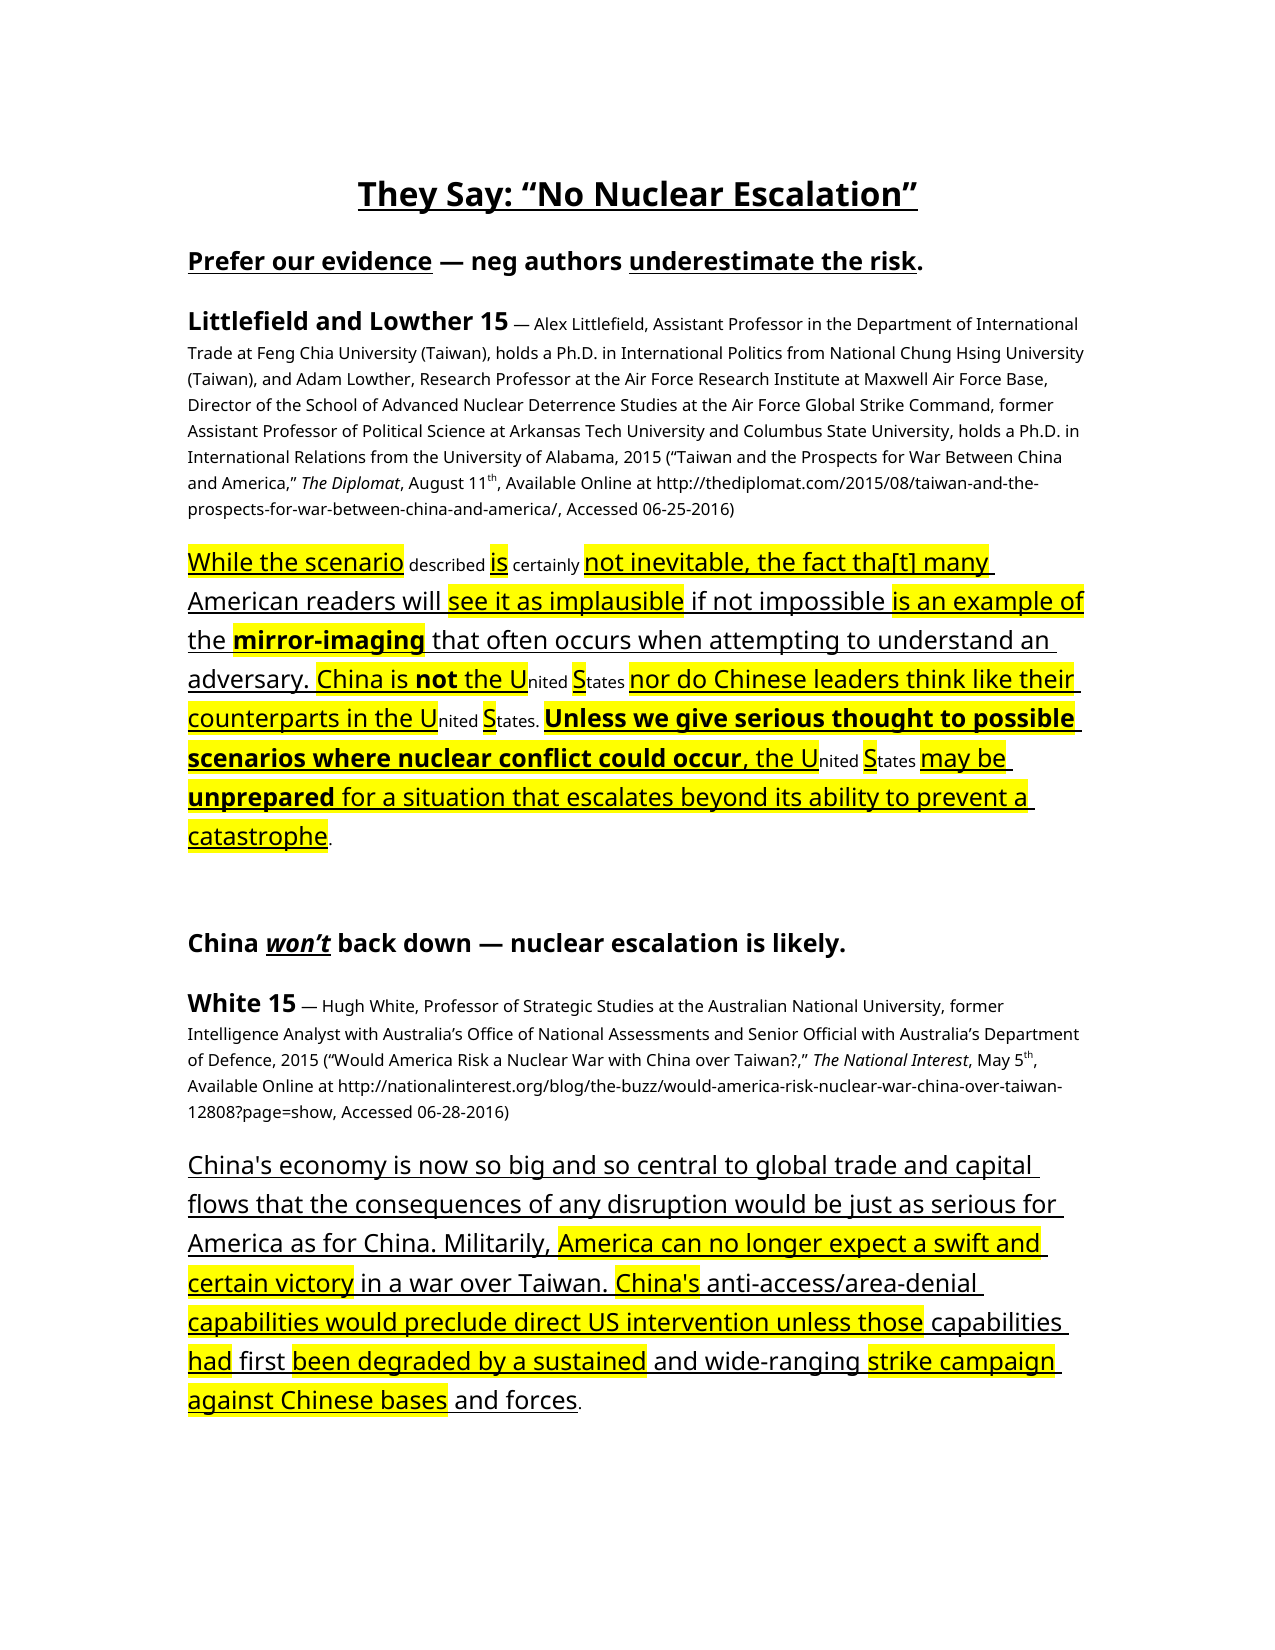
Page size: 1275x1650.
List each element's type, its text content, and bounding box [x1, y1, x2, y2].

subtitle China won’t back down — nuclear escalation is likely. [187, 925, 1087, 959]
text China's economy is now so big and so central to global trade and capital flows that the consequences of any disruption would be just as serious for America as for China. Militarily, America can no longer expect a swift and certain victory in a war over Taiwan. China's anti-access/area-denial capabilities would preclude direct US intervention unless those capabilities had first been degraded by a sustained and wide-ranging strike campaign against Chinese bases and forces. [187, 1148, 1087, 1417]
text While the scenario described is certainly not inevitable, the fact tha[t] many American readers will see it as implausible if not impossible is an example of the mirror-imaging that often occurs when attempting to understand an adversary. China is not the United States nor do Chinese leaders think like their counterparts in the United States. Unless we give serious thought to possible scenarios where nuclear conflict could occur, the United States may be unprepared for a situation that escalates beyond its ability to prevent a catastrophe. [187, 544, 1087, 853]
text White 15 — Hugh White, Professor of Strategic Studies at the Australian National University, former Intelligence Analyst with Australia’s Office of National Assessments and Senior Official with Australia’s Department of Defence, 2015 (“Would America Risk a Nuclear War with China over Taiwan?,” The National Interest, May 5th, Available Online at http://nationalinterest.org/blog/the-buzz/would-america-risk-nuclear-war-china-over-taiwan-12808?page=show, Accessed 06-28-2016) [187, 985, 1087, 1124]
text Littlefield and Lowther 15 — Alex Littlefield, Assistant Professor in the Department of International Trade at Feng Chia University (Taiwan), holds a Ph.D. in International Politics from National Chung Hsing University (Taiwan), and Adam Lowther, Research Professor at the Air Force Research Institute at Maxwell Air Force Base, Director of the School of Advanced Nuclear Deterrence Studies at the Air Force Global Strike Command, former Assistant Professor of Political Science at Arkansas Tech University and Columbus State University, holds a Ph.D. in International Relations from the University of Alabama, 2015 (“Taiwan and the Prospects for War Between China and America,” The Diplomat, August 11th, Available Online at http://thediplomat.com/2015/08/taiwan-and-the-prospects-for-war-between-china-and-america/, Accessed 06-25-2016) [187, 304, 1087, 520]
subtitle Prefer our evidence — neg authors underestimate the risk. [187, 244, 1087, 278]
subtitle They Say: “No Nuclear Escalation” [187, 171, 1087, 216]
